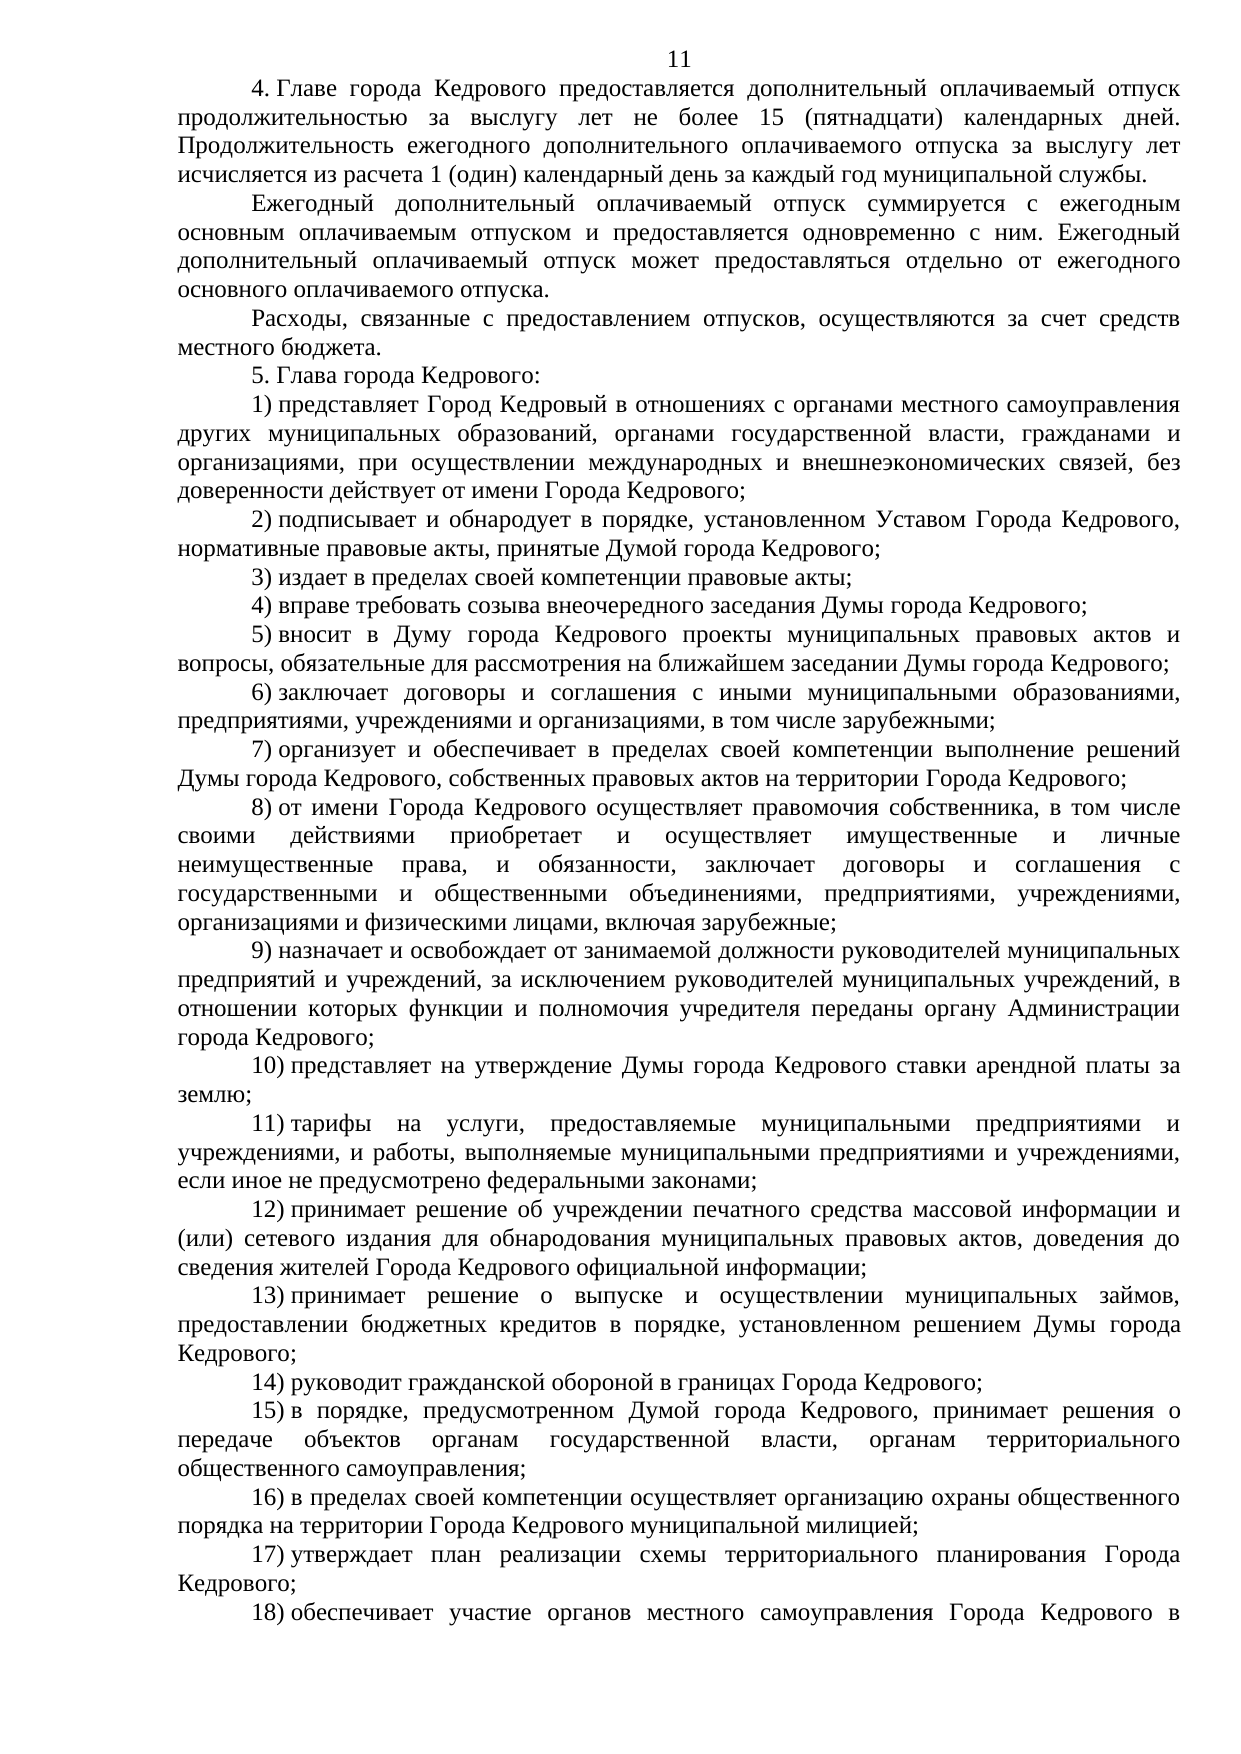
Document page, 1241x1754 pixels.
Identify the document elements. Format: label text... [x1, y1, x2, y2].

text 9) назначает и освобождает от занимаемой должности руководителей муниципальных предприятий и учреждений, за исключением руководителей муниципальных учреждений, в отношении которых функции и полномочия учредителя переданы органу Администрации города Кедрового; [177, 936, 1181, 1051]
text 3) издает в пределах своей компетенции правовые акты; [177, 562, 1181, 591]
text 5. Глава города Кедрового: [177, 361, 1181, 389]
text 1) представляет Город Кедровый в отношениях с органами местного самоуправления других муниципальных образований, органами государственной власти, гражданами и организациями, при осуществлении международных и внешнеэкономических связей, без доверенности действует от имени Города Кедрового; [177, 389, 1181, 504]
text 2) подписывает и обнародует в порядке, установленном Уставом Города Кедрового, нормативные правовые акты, принятые Думой города Кедрового; [177, 504, 1181, 562]
text 5) вносит в Думу города Кедрового проекты муниципальных правовых актов и вопросы, обязательные для рассмотрения на ближайшем заседании Думы города Кедрового; [177, 619, 1181, 677]
text 15) в порядке, предусмотренном Думой города Кедрового, принимает решения о передаче объектов органам государственной власти, органам территориального общественного самоуправления; [177, 1396, 1181, 1482]
text 8) от имени Города Кедрового осуществляет правомочия собственника, в том числе своими действиями приобретает и осуществляет имущественные и личные неимущественные права, и обязанности, заключает договоры и соглашения с государственными и общественными объединениями, предприятиями, учреждениями, организациями и физическими лицами, включая зарубежные; [177, 792, 1181, 936]
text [177, 1597, 1181, 1626]
text 10) представляет на утверждение Думы города Кедрового ставки арендной платы за землю; [177, 1051, 1181, 1108]
text 13) принимает решение о выпуске и осуществлении муниципальных займов, предоставлении бюджетных кредитов в порядке, установленном решением Думы города Кедрового; [177, 1281, 1181, 1367]
text 16) в пределах своей компетенции осуществляет организацию охраны общественного порядка на территории Города Кедрового муниципальной милицией; [177, 1482, 1181, 1539]
text 17) утверждает план реализации схемы территориального планирования Города Кедрового; [177, 1539, 1181, 1597]
text 6) заключает договоры и соглашения с иными муниципальными образованиями, предприятиями, учреждениями и организациями, в том числе зарубежными; [177, 677, 1181, 734]
text 4) вправе требовать созыва внеочередного заседания Думы города Кедрового; [177, 591, 1181, 619]
text 14) руководит гражданской обороной в границах Города Кедрового; [177, 1367, 1181, 1396]
text 12) принимает решение об учреждении печатного средства массовой информации и (или) сетевого издания для обнародования муниципальных правовых актов, доведения до сведения жителей Города Кедрового официальной информации; [177, 1194, 1181, 1281]
text Расходы, связанные с предоставлением отпусков, осуществляются за счет средств местного бюджета. [177, 303, 1181, 361]
text 4. Главе города Кедрового предоставляется дополнительный оплачиваемый отпуск продолжительностью за выслугу лет не более 15 (пятнадцати) календарных дней. Продолжительность ежегодного дополнительного оплачиваемого отпуска за выслугу лет исчисляется из расчета 1 (один) календарный день за каждый год муниципальной службы. [177, 73, 1181, 188]
text 7) организует и обеспечивает в пределах своей компетенции выполнение решений Думы города Кедрового, собственных правовых актов на территории Города Кедрового; [177, 734, 1181, 792]
text Ежегодный дополнительный оплачиваемый отпуск суммируется с ежегодным основным оплачиваемым отпуском и предоставляется одновременно с ним. Ежегодный дополнительный оплачиваемый отпуск может предоставляться отдельно от ежегодного основного оплачиваемого отпуска. [177, 188, 1181, 303]
text 11) тарифы на услуги, предоставляемые муниципальными предприятиями и учреждениями, и работы, выполняемые муниципальными предприятиями и учреждениями, если иное не предусмотрено федеральными законами; [177, 1108, 1181, 1194]
